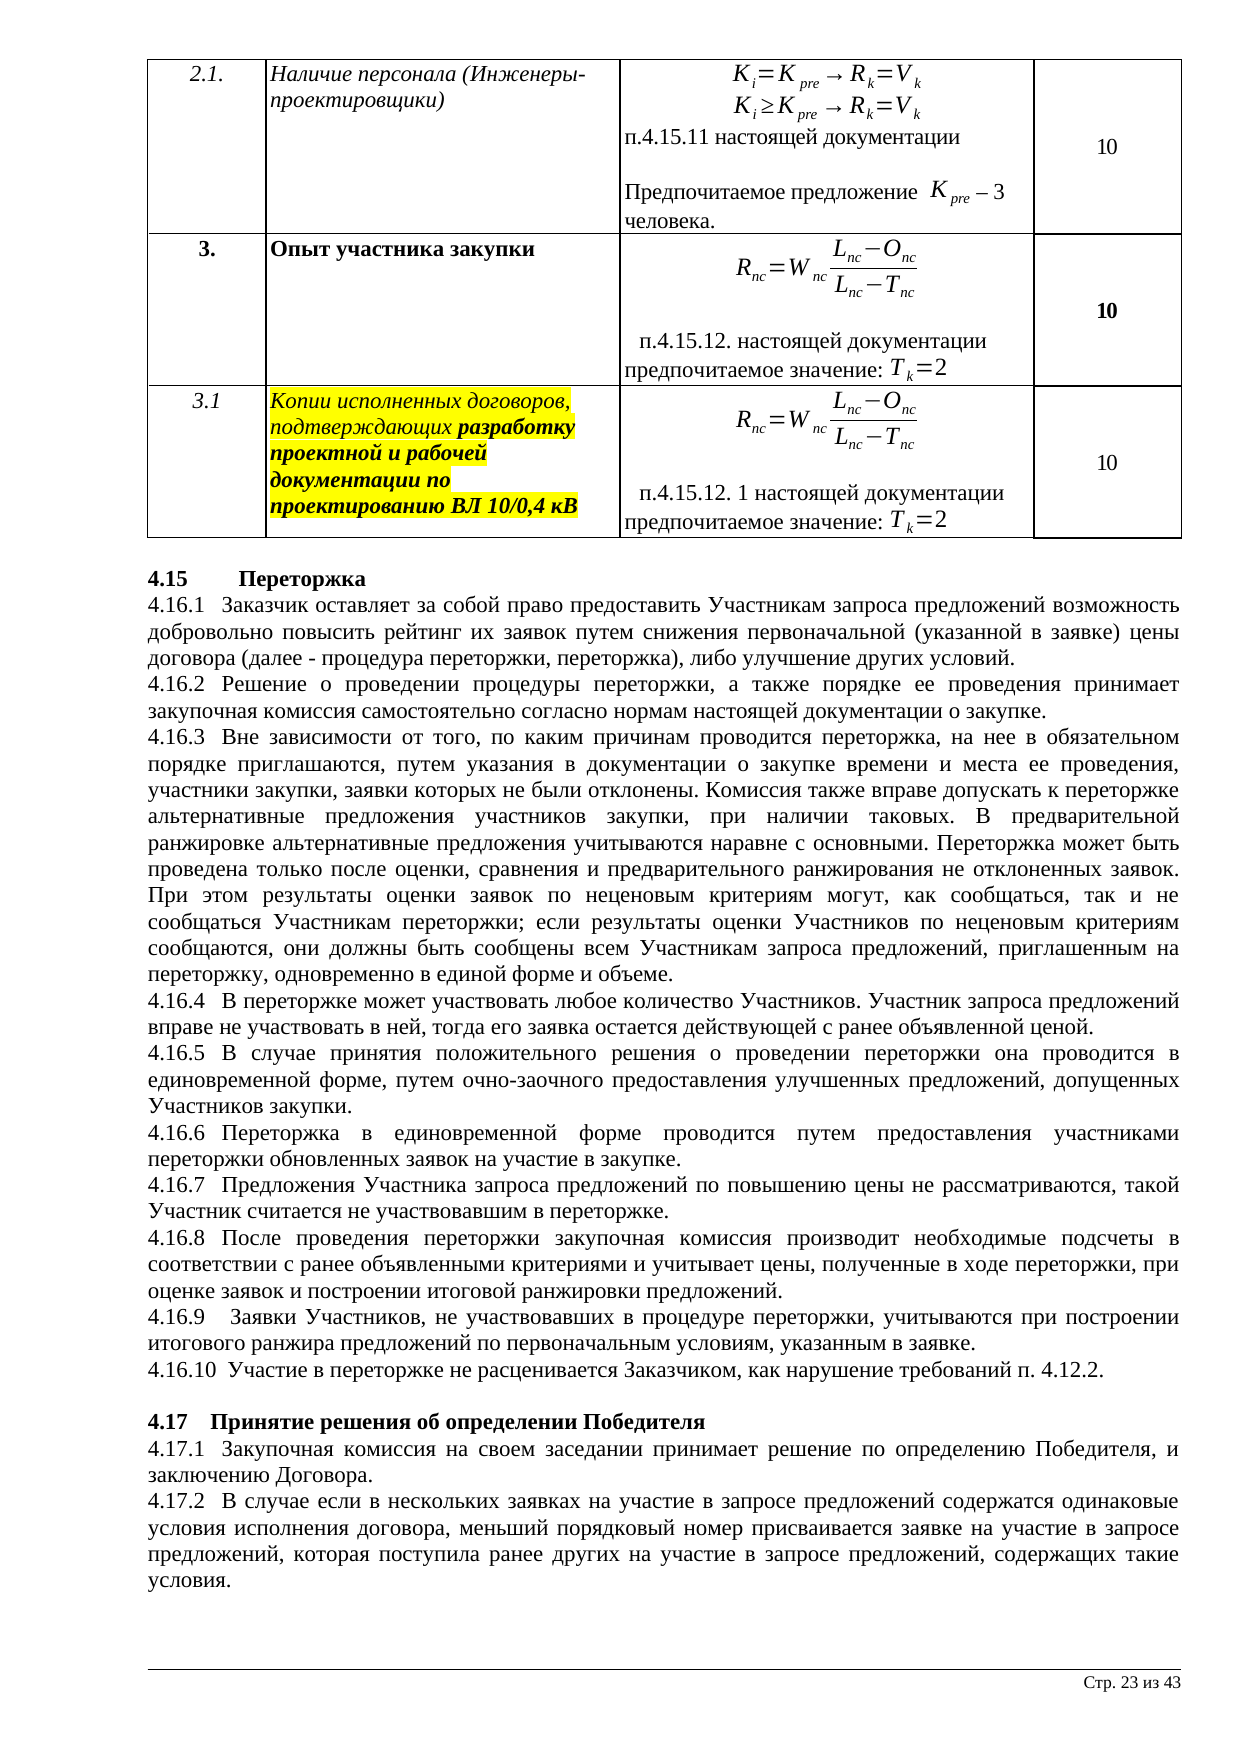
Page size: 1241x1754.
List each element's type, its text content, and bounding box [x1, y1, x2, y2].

table_cell 3. [148, 234, 265, 385]
table_cell Наличие персонала (Инженеры-проектировщики) [267, 60, 619, 233]
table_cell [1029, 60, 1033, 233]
list Заказчик оставляет за собой право предоставить Участникам запроса предложений возможность добровольно повысить рейтинг их заявок путем снижения первоначальной (указанной в заявке) цены договора (далее - процедура переторжки, переторжка), либо улучшение других условий. [148, 591, 1181, 671]
list В переторжке может участвовать любое количество Участников. Участник запроса предложений вправе не участвовать в ней, тогда его заявка остается действующей с ранее объявленной ценой. [148, 987, 1181, 1039]
list Предложения Участника запроса предложений по повышению цены не рассматриваются, такой Участник считается не участвовавшим в переторжке. [148, 1171, 1181, 1224]
list Участие в переторжке не расценивается Заказчиком, как нарушение требований п. 4.12.2. [148, 1356, 1181, 1382]
table_cell Опыт участника закупки [267, 234, 619, 385]
list Принятие решения об определении Победителя [148, 1408, 1181, 1435]
list Вне зависимости от того, по каким причинам проводится переторжка, на нее в обязательном порядке приглашаются, путем указания в документации о закупке времени и места ее проведения, участники закупки, заявки которых не были отклонены. Комиссия также вправе допускать к переторжке альтернативные предложения участников закупки, при наличии таковых. В предварительной ранжировке альтернативные предложения учитываются наравне с основными. Переторжка может быть проведена только после оценки, сравнения и предварительного ранжирования не отклоненных заявок. При этом результаты оценки заявок по неценовым критериям могут, как сообщаться, так и не сообщаться Участникам переторжки; если результаты оценки Участников по неценовым критериям сообщаются, они должны быть сообщены всем Участникам запроса предложений, приглашенным на переторжку, одновременно в единой форме и объеме. [148, 723, 1181, 987]
table_cell п.4.15.12. настоящей документации предпочитаемое значение: [621, 234, 1033, 385]
table_cell п.4.15.12. 1 настоящей документации предпочитаемое значение: [621, 386, 1033, 537]
list После проведения переторжки закупочная комиссия производит необходимые подсчеты в соответствии с ранее объявленными критериями и учитывает цены, полученные в ходе переторжки, при оценке заявок и построении итоговой ранжировки предложений. [148, 1224, 1181, 1303]
list Заявки Участников, не участвовавших в процедуре переторжки, учитываются при построении итогового ранжира предложений по первоначальным условиям, указанным в заявке. [148, 1303, 1181, 1356]
table_cell 10 [1035, 60, 1181, 233]
list В случае если в нескольких заявках на участие в запросе предложений содержатся одинаковые условия исполнения договора, меньший порядковый номер присваивается заявке на участие в запросе предложений, которая поступила ранее других на участие в запросе предложений, содержащих такие условия. [148, 1487, 1181, 1593]
list Переторжка [148, 565, 1181, 591]
list Закупочная комиссия на своем заседании принимает решение по определению Победителя, и заключению Договора. [148, 1435, 1181, 1487]
table_cell 3.1 [148, 386, 265, 537]
table_cell Копии исполненных договоров, подтверждающих разработку проектной и рабочей документации по проектированию ВЛ 10/0,4 кВ [267, 386, 619, 537]
table_cell 2.1. [148, 60, 265, 233]
list Переторжка в единовременной форме проводится путем предоставления участниками переторжки обновленных заявок на участие в закупке. [148, 1118, 1181, 1171]
table_cell 10 [1035, 235, 1181, 385]
table_cell 10 [1035, 387, 1181, 537]
list В случае принятия положительного решения о проведении переторжки она проводится в единовременной форме, путем очно-заочного предоставления улучшенных предложений, допущенных Участников закупки. [148, 1039, 1181, 1118]
list Решение о проведении процедуры переторжки, а также порядке ее проведения принимает закупочная комиссия самостоятельно согласно нормам настоящей документации о закупке. [148, 671, 1181, 723]
